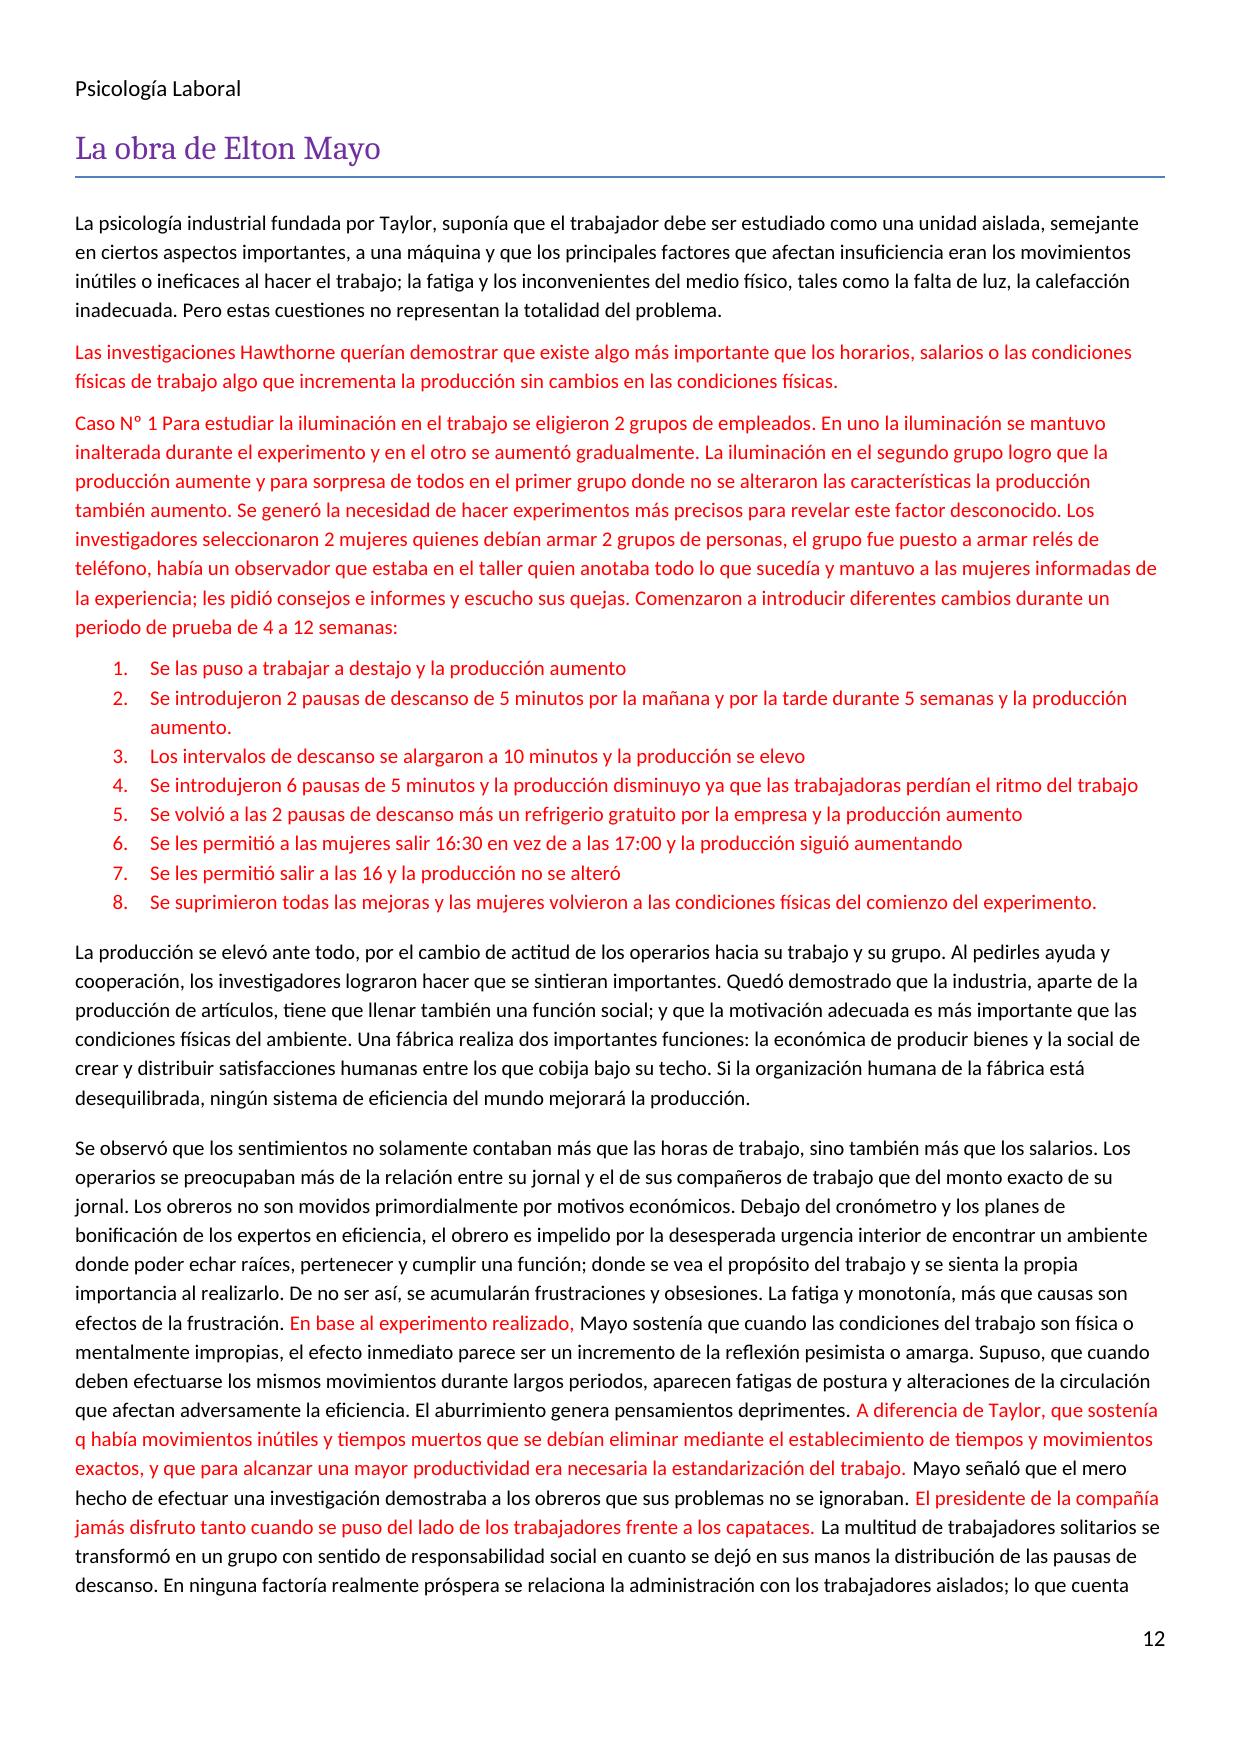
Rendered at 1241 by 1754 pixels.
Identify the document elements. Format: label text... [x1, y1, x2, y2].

list Se volvió a las 2 pausas de descanso más un refrigerio gratuito por la empresa y la producción aumento [112, 801, 1165, 827]
text La psicología industrial fundada por Taylor, suponía que el trabajador debe ser estudiado como una unidad aislada, semejante en ciertos aspectos importantes, a una máquina y que los principales factores que afectan insuficiencia eran los movimientos inútiles o ineficaces al hacer el trabajo; la fatiga y los inconvenientes del medio físico, tales como la falta de luz, la calefacción inadecuada. Pero estas cuestiones no representan la totalidad del problema. [75, 210, 1165, 323]
list Se las puso a trabajar a destajo y la producción aumento [112, 656, 1165, 681]
list Se introdujeron 6 pausas de 5 minutos y la producción disminuyo ya que las trabajadoras perdían el ritmo del trabajo [112, 772, 1165, 798]
list Se introdujeron 2 pausas de descanso de 5 minutos por la mañana y por la tarde durante 5 semanas y la producción aumento. [112, 685, 1165, 739]
list Se suprimieron todas las mejoras y las mujeres volvieron a las condiciones físicas del comienzo del experimento. [112, 889, 1165, 914]
text La producción se elevó ante todo, por el cambio de actitud de los operarios hacia su trabajo y su grupo. Al pedirles ayuda y cooperación, los investigadores lograron hacer que se sintieran importantes. Quedó demostrado que la industria, aparte de la producción de artículos, tiene que llenar también una función social; y que la motivación adecuada es más importante que las condiciones físicas del ambiente. Una fábrica realiza dos importantes funciones: la económica de producir bienes y la social de crear y distribuir satisfacciones humanas entre los que cobija bajo su techo. Si la organización humana de la fábrica está desequilibrada, ningún sistema de eficiencia del mundo mejorará la producción. [75, 939, 1165, 1110]
text La obra de Elton Mayo [75, 130, 1165, 176]
text Las investigaciones Hawthorne querían demostrar que existe algo más importante que los horarios, salarios o las condiciones físicas de trabajo algo que incrementa la producción sin cambios en las condiciones físicas. [75, 339, 1165, 393]
list Los intervalos de descanso se alargaron a 10 minutos y la producción se elevo [112, 743, 1165, 768]
list Se les permitió a las mujeres salir 16:30 en vez de a las 17:00 y la producción siguió aumentando [112, 831, 1165, 856]
list Se les permitió salir a las 16 y la producción no se alteró [112, 860, 1165, 885]
text Caso Nº 1 Para estudiar la iluminación en el trabajo se eligieron 2 grupos de empleados. En uno la iluminación se mantuvo inalterada durante el experimento y en el otro se aumentó gradualmente. La iluminación en el segundo grupo logro que la producción aumente y para sorpresa de todos en el primer grupo donde no se alteraron las características la producción también aumento. Se generó la necesidad de hacer experimentos más precisos para revelar este factor desconocido. Los investigadores seleccionaron 2 mujeres quienes debían armar 2 grupos de personas, el grupo fue puesto a armar relés de teléfono, había un observador que estaba en el taller quien anotaba todo lo que sucedía y mantuvo a las mujeres informadas de la experiencia; les pidió consejos e informes y escucho sus quejas. Comenzaron a introducir diferentes cambios durante un periodo de prueba de 4 a 12 semanas: [75, 410, 1165, 639]
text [75, 1135, 1165, 1598]
